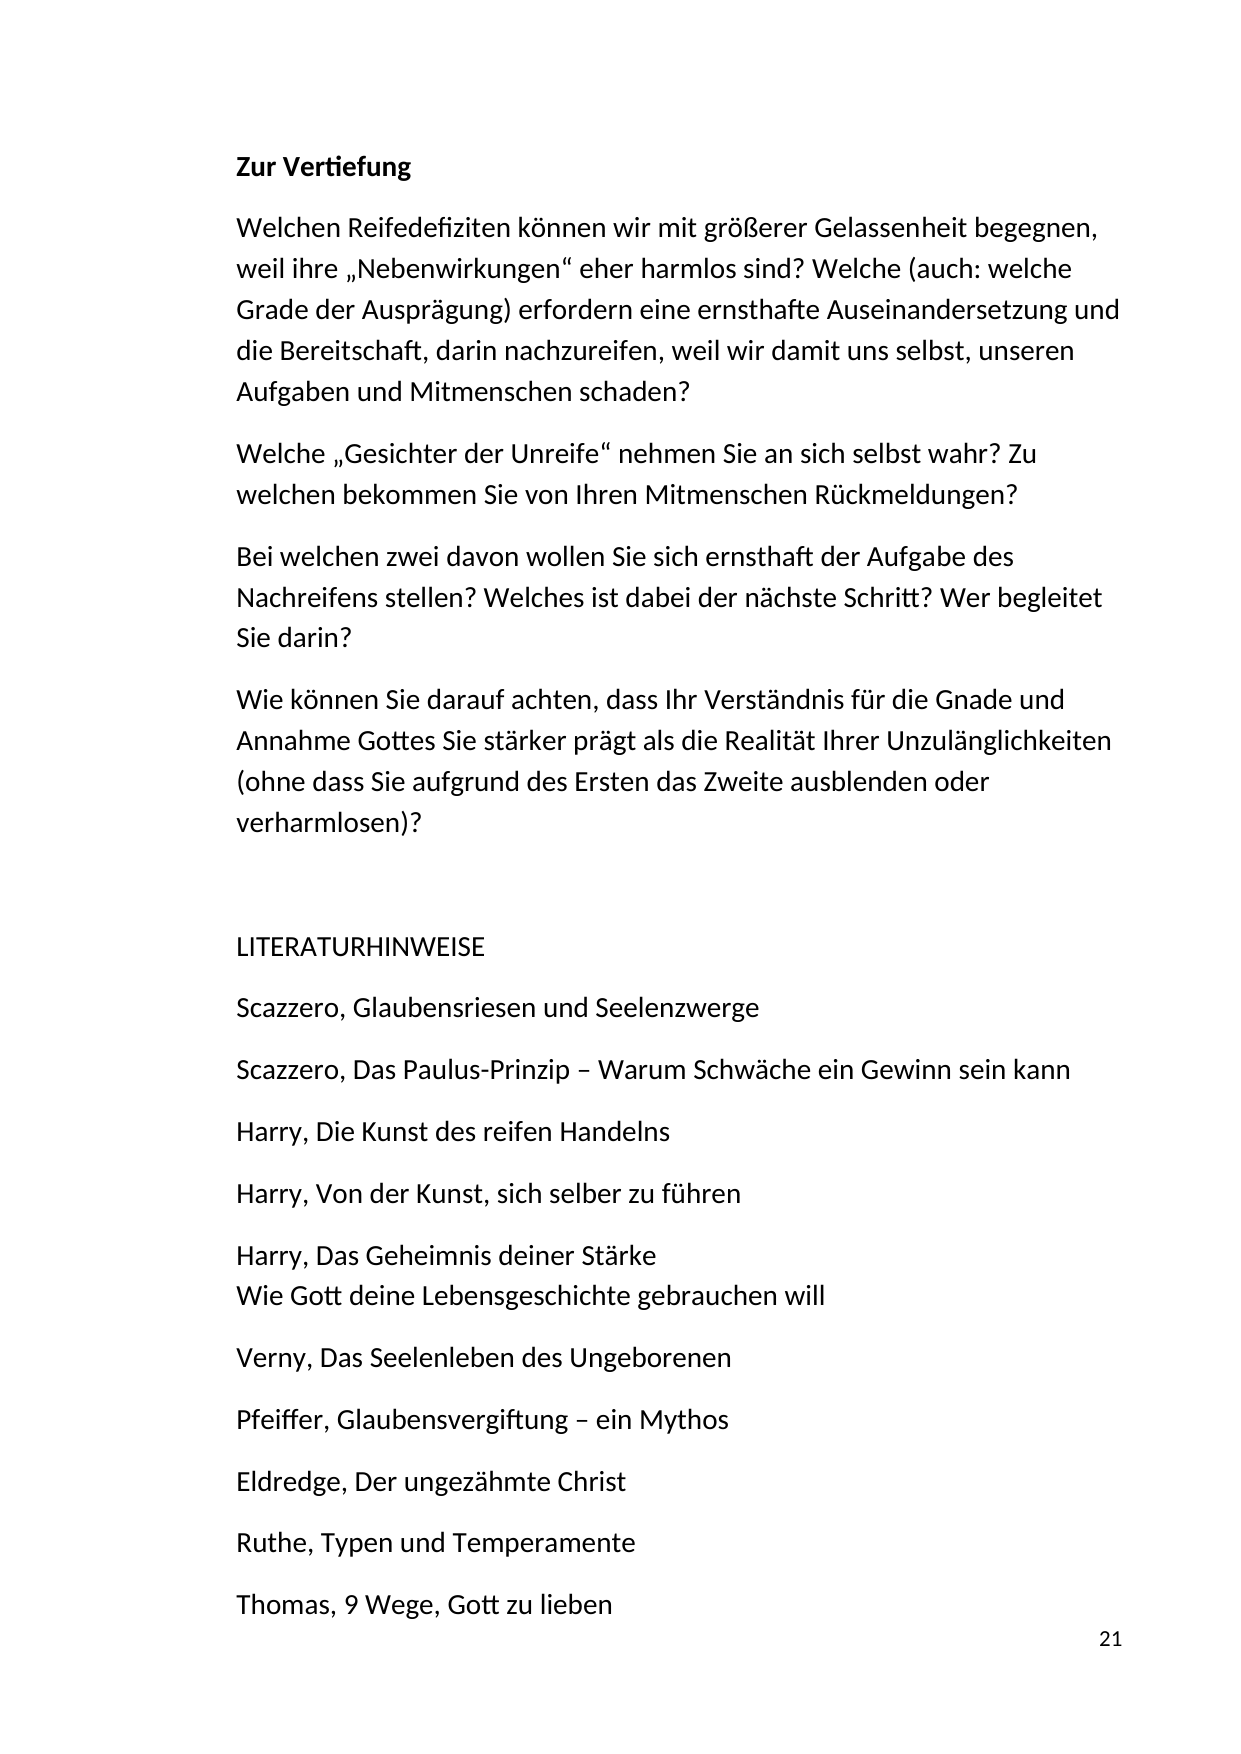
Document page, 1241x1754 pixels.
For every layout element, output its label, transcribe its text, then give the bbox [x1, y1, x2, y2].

text Welche „Gesichter der Unreife“ nehmen Sie an sich selbst wahr? Zu welchen bekommen Sie von Ihren Mitmenschen Rückmeldungen? [236, 435, 1122, 512]
text Harry, Das Geheimnis deiner Stärke Wie Gott deine Lebensgeschichte gebrauchen will [236, 1237, 1122, 1313]
text Harry, Die Kunst des reifen Handelns [236, 1113, 1122, 1149]
text Pfeiffer, Glaubensvergiftung – ein Mythos [236, 1401, 1122, 1437]
text LITERATURHINWEISE [236, 928, 1122, 963]
text Zur Vertiefung [236, 148, 1122, 183]
text Bei welchen zwei davon wollen Sie sich ernsthaft der Aufgabe des Nachreifens stellen? Welches ist dabei der nächste Schritt? Wer begleitet Sie darin? [236, 538, 1122, 655]
text Wie können Sie darauf achten, dass Ihr Verständnis für die Gnade und Annahme Gottes Sie stärker prägt als die Realität Ihrer Unzulänglichkeiten (ohne dass Sie aufgrund des Ersten das Zweite ausblenden oder verharmlosen)? [236, 681, 1122, 840]
text Harry, Von der Kunst, sich selber zu führen [236, 1175, 1122, 1210]
text Scazzero, Glaubensriesen und Seelenzwerge [236, 989, 1122, 1025]
text Verny, Das Seelenleben des Ungeborenen [236, 1339, 1122, 1375]
text Scazzero, Das Paulus-Prinzip – Warum Schwäche ein Gewinn sein kann [236, 1051, 1122, 1087]
text Welchen Reifedefiziten können wir mit größerer Gelassenheit begegnen, weil ihre „Nebenwirkungen“ eher harmlos sind? Welche (auch: welche Grade der Ausprägung) erfordern eine ernsthafte Auseinandersetzung und die Bereitschaft, darin nachzureifen, weil wir damit uns selbst, unseren Aufgaben und Mitmenschen schaden? [236, 209, 1122, 409]
text Eldredge, Der ungezähmte Christ [236, 1463, 1122, 1498]
text Ruthe, Typen und Temperamente [236, 1524, 1122, 1560]
text Thomas, 9 Wege, Gott zu lieben [236, 1586, 1122, 1622]
